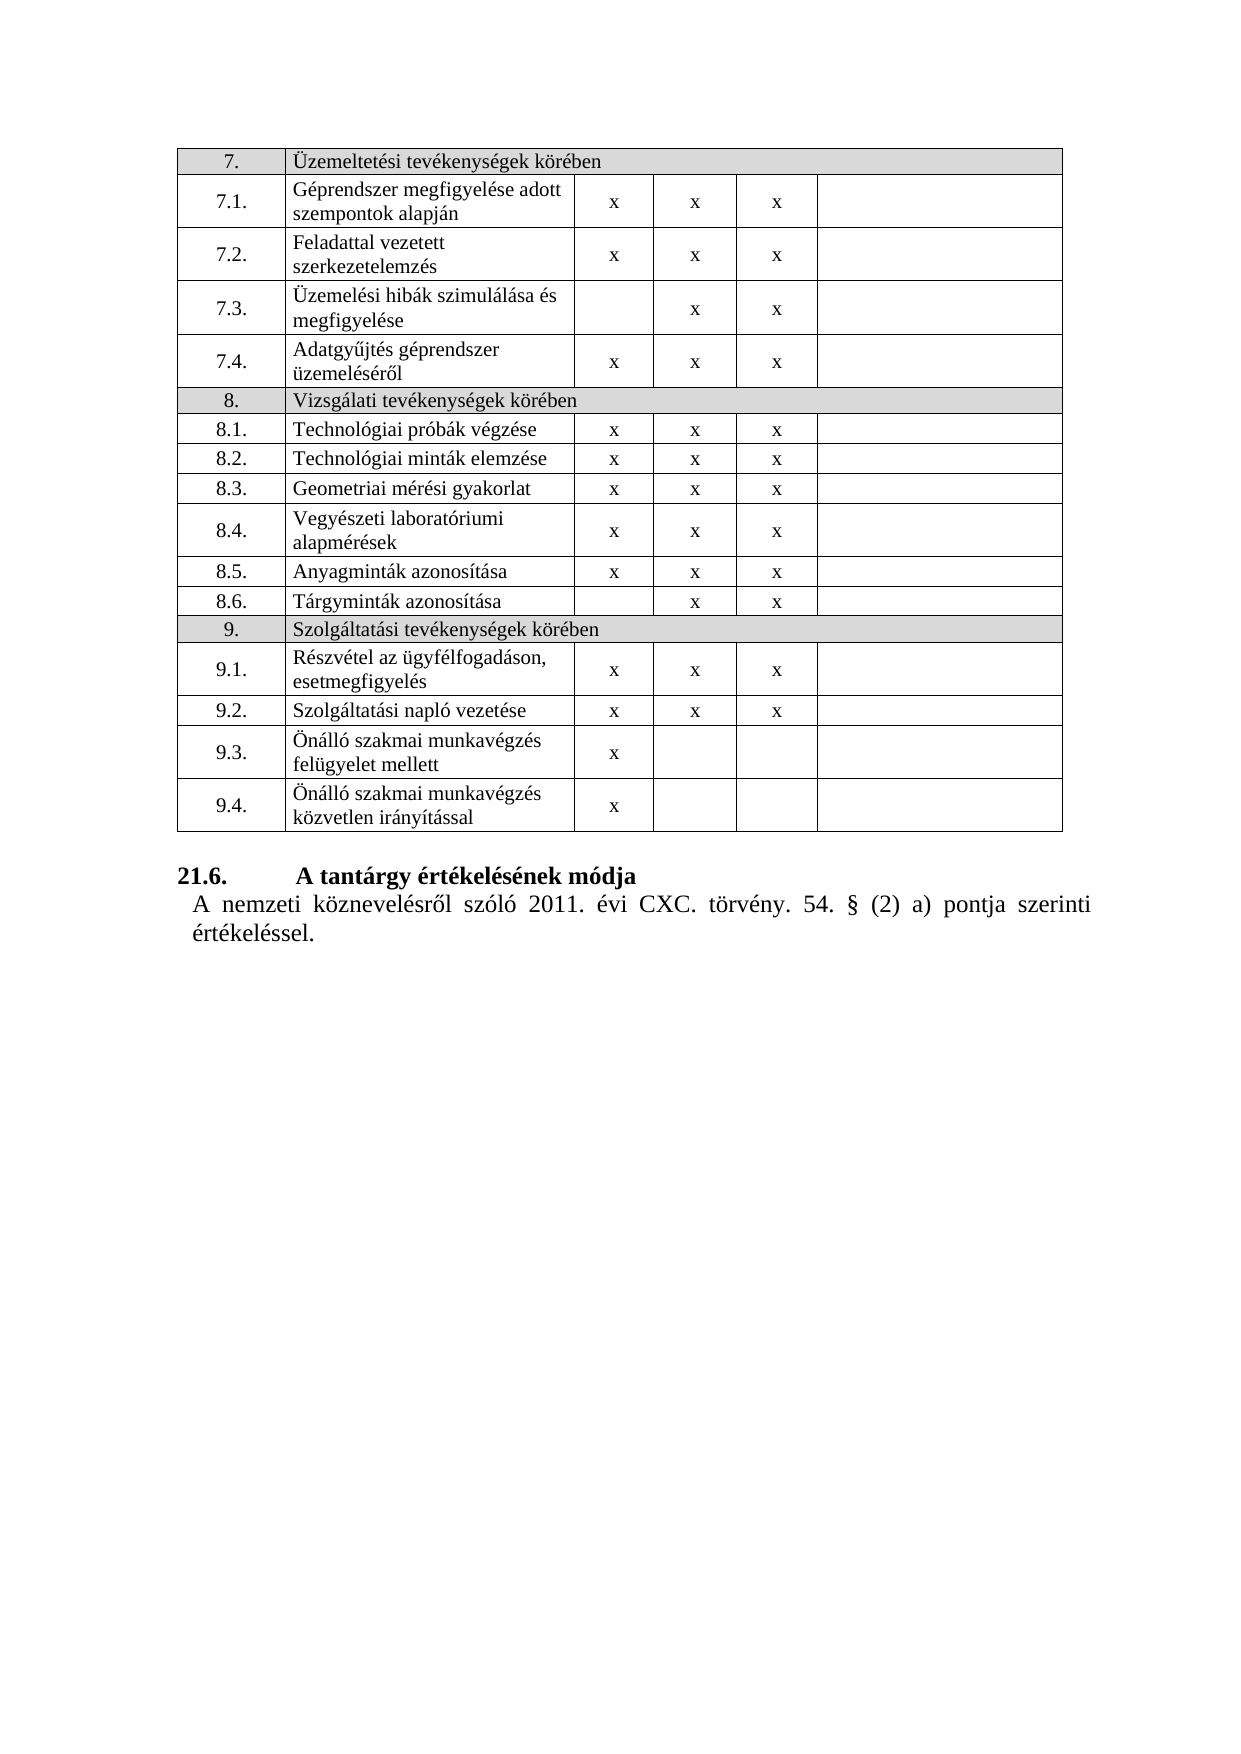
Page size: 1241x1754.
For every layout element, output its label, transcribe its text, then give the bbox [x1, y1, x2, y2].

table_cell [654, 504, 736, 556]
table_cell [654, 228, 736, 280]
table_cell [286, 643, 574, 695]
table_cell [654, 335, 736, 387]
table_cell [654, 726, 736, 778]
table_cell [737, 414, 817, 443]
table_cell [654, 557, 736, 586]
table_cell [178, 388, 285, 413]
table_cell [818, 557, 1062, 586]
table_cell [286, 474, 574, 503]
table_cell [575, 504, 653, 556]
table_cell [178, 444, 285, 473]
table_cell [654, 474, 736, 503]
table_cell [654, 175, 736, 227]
list A tantárgy értékelésének módja [177, 861, 1093, 889]
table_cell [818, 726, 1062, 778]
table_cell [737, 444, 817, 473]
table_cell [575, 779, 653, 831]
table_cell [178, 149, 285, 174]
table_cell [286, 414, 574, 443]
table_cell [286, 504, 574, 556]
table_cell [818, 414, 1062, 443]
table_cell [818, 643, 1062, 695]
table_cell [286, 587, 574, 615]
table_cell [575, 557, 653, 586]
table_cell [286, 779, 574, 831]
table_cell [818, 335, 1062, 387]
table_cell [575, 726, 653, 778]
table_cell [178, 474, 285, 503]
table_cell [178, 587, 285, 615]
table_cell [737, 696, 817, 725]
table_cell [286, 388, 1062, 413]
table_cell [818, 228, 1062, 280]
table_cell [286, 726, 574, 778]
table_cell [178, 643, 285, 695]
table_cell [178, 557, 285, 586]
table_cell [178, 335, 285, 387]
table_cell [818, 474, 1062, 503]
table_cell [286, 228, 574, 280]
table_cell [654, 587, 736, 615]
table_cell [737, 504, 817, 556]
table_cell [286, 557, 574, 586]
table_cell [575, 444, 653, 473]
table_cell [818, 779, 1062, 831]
text A nemzeti köznevelésről szóló 2011. évi CXC. törvény. 54. § (2) a) pontja szerinti értékeléssel. [192, 889, 1093, 947]
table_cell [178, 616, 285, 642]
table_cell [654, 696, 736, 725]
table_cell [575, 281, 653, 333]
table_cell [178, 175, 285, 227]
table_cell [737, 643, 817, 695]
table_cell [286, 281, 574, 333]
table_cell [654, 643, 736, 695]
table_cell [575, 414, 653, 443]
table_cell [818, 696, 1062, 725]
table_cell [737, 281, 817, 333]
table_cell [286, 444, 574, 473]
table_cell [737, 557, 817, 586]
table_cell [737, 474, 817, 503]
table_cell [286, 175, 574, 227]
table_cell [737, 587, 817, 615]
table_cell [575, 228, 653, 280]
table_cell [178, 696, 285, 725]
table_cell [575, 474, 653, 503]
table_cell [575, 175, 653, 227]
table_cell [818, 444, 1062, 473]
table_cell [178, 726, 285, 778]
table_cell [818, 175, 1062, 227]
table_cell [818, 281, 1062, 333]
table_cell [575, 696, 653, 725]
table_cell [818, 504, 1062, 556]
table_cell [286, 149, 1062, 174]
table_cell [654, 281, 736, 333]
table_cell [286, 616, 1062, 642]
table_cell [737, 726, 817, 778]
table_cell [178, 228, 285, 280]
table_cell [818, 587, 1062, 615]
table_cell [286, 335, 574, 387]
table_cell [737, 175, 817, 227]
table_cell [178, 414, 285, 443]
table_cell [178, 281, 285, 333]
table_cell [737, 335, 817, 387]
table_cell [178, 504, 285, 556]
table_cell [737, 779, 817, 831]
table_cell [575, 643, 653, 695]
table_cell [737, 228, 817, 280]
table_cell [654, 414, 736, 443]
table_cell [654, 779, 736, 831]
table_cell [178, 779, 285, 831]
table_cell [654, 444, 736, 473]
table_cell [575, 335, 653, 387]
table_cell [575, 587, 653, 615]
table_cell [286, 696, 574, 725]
